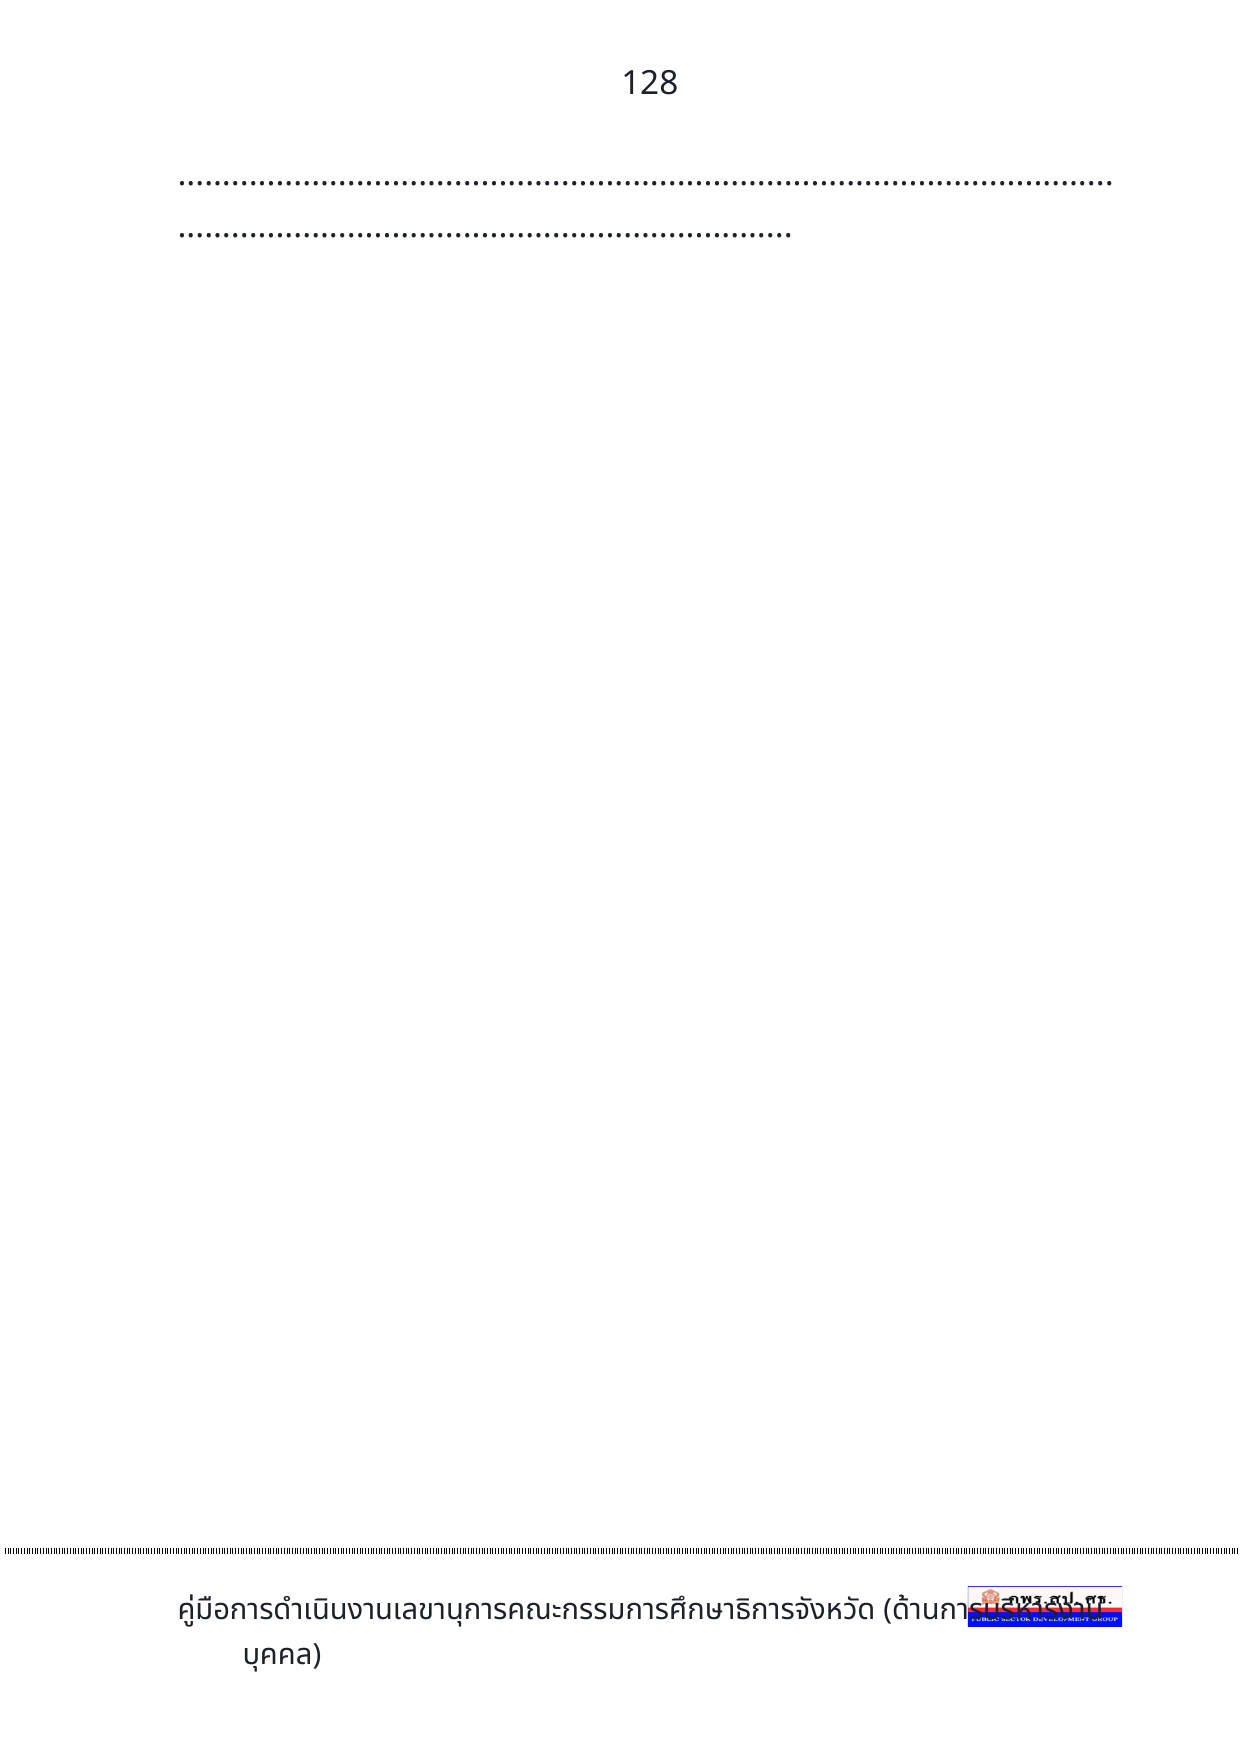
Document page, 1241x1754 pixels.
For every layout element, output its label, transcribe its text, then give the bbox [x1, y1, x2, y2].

picture [967, 1586, 1123, 1627]
